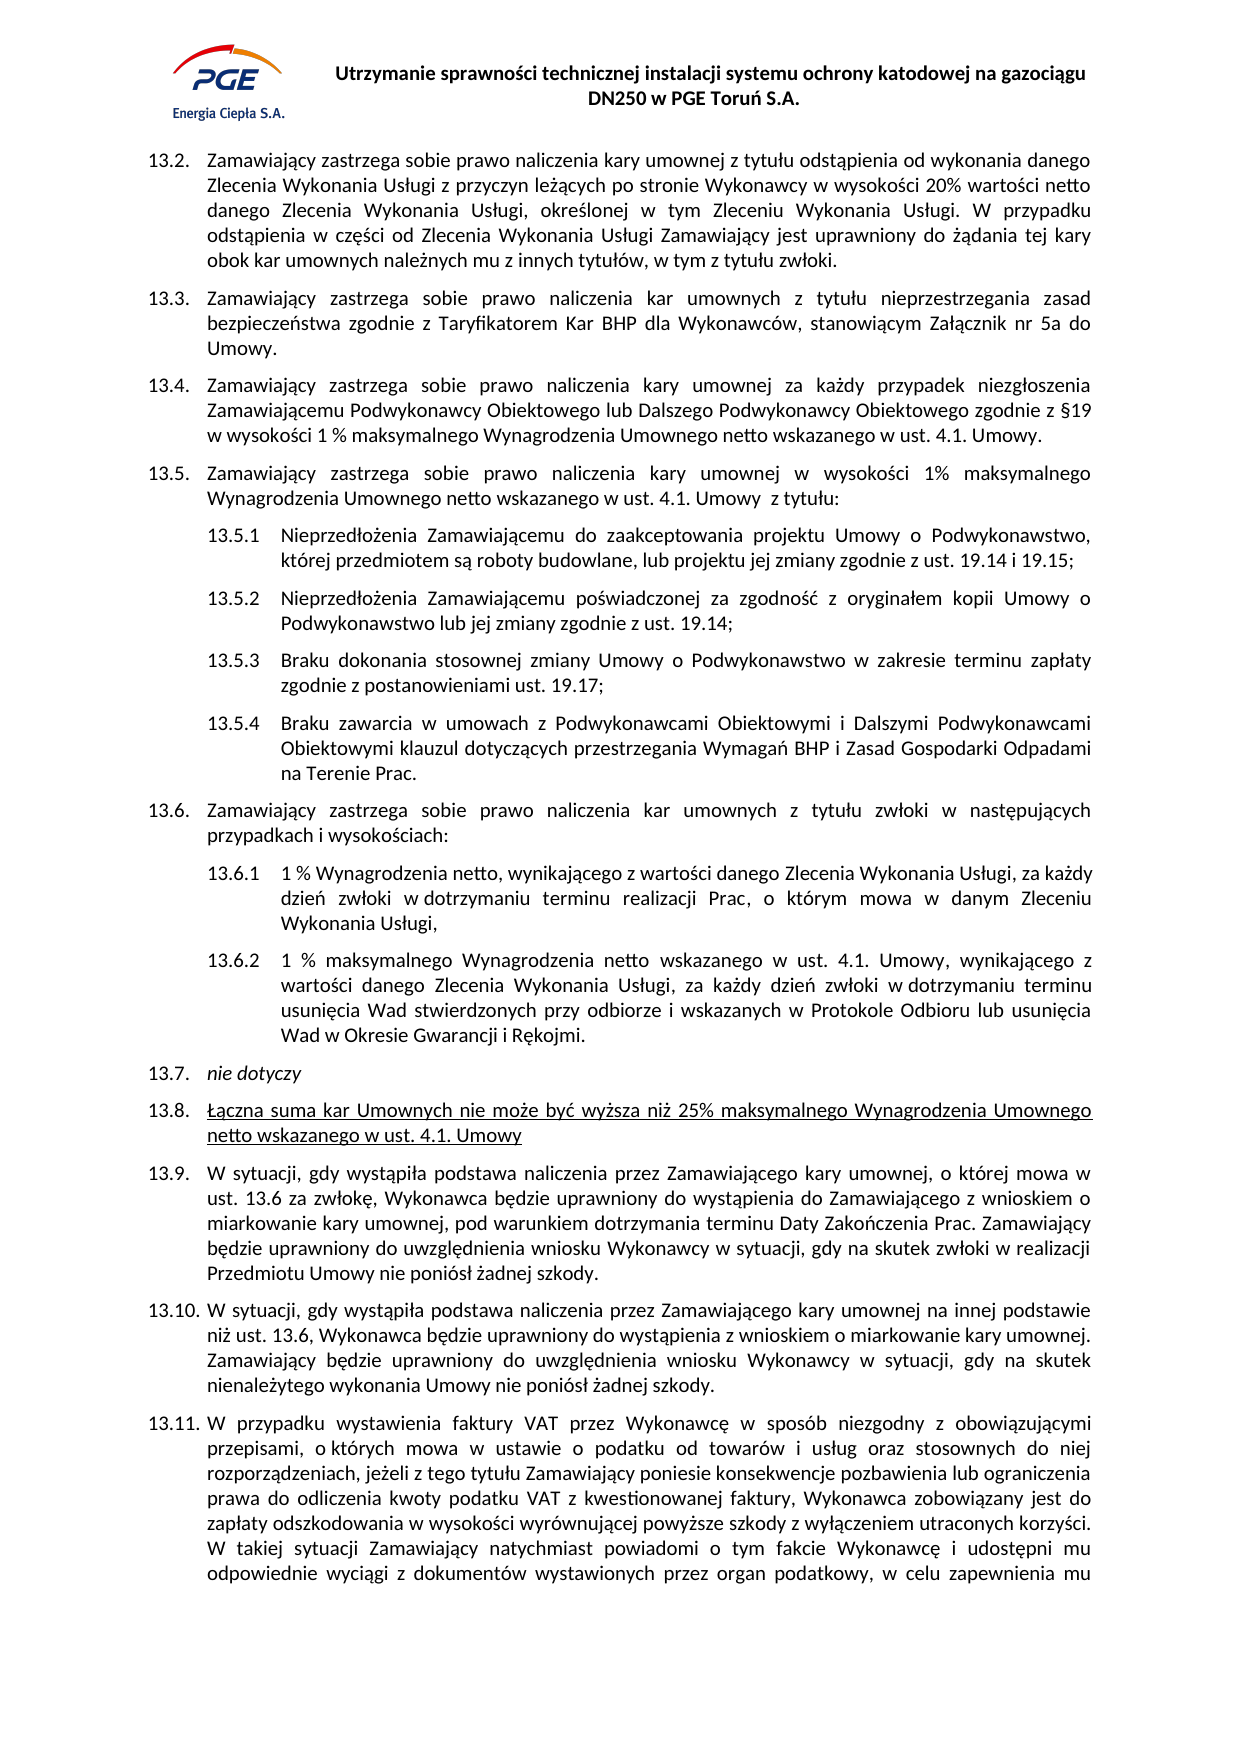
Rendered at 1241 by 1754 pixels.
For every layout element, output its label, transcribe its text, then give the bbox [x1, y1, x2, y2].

subtitle Zamawiający zastrzega sobie prawo naliczenia kary umownej za każdy przypadek niezgłoszenia Zamawiającemu Podwykonawcy Obiektowego lub Dalszego Podwykonawcy Obiektowego zgodnie z §19 w wysokości 1 % maksymalnego Wynagrodzenia Umownego netto wskazanego w ust. 4.1. Umowy. [148, 373, 1092, 448]
subtitle Braku zawarcia w umowach z Podwykonawcami Obiektowymi i Dalszymi Podwykonawcami Obiektowymi klauzul dotyczących przestrzegania Wymagań BHP i Zasad Gospodarki Odpadami na Terenie Prac. [207, 710, 1092, 785]
subtitle 1 % maksymalnego Wynagrodzenia netto wskazanego w ust. 4.1. Umowy, wynikającego z wartości danego Zlecenia Wykonania Usługi, za każdy dzień zwłoki w dotrzymaniu terminu usunięcia Wad stwierdzonych przy odbiorze i wskazanych w Protokole Odbioru lub usunięcia Wad w Okresie Gwarancji i Rękojmi. [207, 948, 1092, 1048]
subtitle Zamawiający zastrzega sobie prawo naliczenia kary umownej w wysokości 1% maksymalnego Wynagrodzenia Umownego netto wskazanego w ust. 4.1. Umowy z tytułu: [148, 460, 1092, 510]
list W sytuacji, gdy wystąpiła podstawa naliczenia przez Zamawiającego kary umownej na innej podstawie niż ust. 13.6, Wykonawca będzie uprawniony do wystąpienia z wnioskiem o miarkowanie kary umownej. Zamawiający będzie uprawniony do uwzględnienia wniosku Wykonawcy w sytuacji, gdy na skutek nienależytego wykonania Umowy nie poniósł żadnej szkody. [148, 1298, 1092, 1398]
subtitle Zamawiający zastrzega sobie prawo naliczenia kary umownej z tytułu odstąpienia od wykonania danego Zlecenia Wykonania Usługi z przyczyn leżących po stronie Wykonawcy w wysokości 20% wartości netto danego Zlecenia Wykonania Usługi, określonej w tym Zleceniu Wykonania Usługi. W przypadku odstąpienia w części od Zlecenia Wykonania Usługi Zamawiający jest uprawniony do żądania tej kary obok kar umownych należnych mu z innych tytułów, w tym z tytułu zwłoki. [148, 148, 1092, 273]
subtitle W sytuacji, gdy wystąpiła podstawa naliczenia przez Zamawiającego kary umownej, o której mowa w ust. 13.6 za zwłokę, Wykonawca będzie uprawniony do wystąpienia do Zamawiającego z wnioskiem o miarkowanie kary umownej, pod warunkiem dotrzymania terminu Daty Zakończenia Prac. Zamawiający będzie uprawniony do uwzględnienia wniosku Wykonawcy w sytuacji, gdy na skutek zwłoki w realizacji Przedmiotu Umowy nie poniósł żadnej szkody. [148, 1160, 1092, 1285]
subtitle nie dotyczy [148, 1060, 1092, 1085]
subtitle Łączna suma kar Umownych nie może być wyższa niż 25% maksymalnego Wynagrodzenia Umownego netto wskazanego w ust. 4.1. Umowy [148, 1098, 1092, 1148]
subtitle Zamawiający zastrzega sobie prawo naliczenia kar umownych z tytułu zwłoki w następujących przypadkach i wysokościach: [148, 798, 1092, 848]
picture [147, 24, 308, 147]
subtitle 1 % Wynagrodzenia netto, wynikającego z wartości danego Zlecenia Wykonania Usługi, za każdy dzień zwłoki w dotrzymaniu terminu realizacji Prac, o którym mowa w danym Zleceniu Wykonania Usługi, [207, 860, 1092, 935]
subtitle Nieprzedłożenia Zamawiającemu do zaakceptowania projektu Umowy o Podwykonawstwo, której przedmiotem są roboty budowlane, lub projektu jej zmiany zgodnie z ust. 19.14 i 19.15; [207, 523, 1092, 573]
subtitle Zamawiający zastrzega sobie prawo naliczenia kar umownych z tytułu nieprzestrzegania zasad bezpieczeństwa zgodnie z Taryfikatorem Kar BHP dla Wykonawców, stanowiącym Załącznik nr 5a do Umowy. [148, 285, 1092, 360]
subtitle Nieprzedłożenia Zamawiającemu poświadczonej za zgodność z oryginałem kopii Umowy o Podwykonawstwo lub jej zmiany zgodnie z ust. 19.14; [207, 585, 1092, 635]
subtitle Braku dokonania stosownej zmiany Umowy o Podwykonawstwo w zakresie terminu zapłaty zgodnie z postanowieniami ust. 19.17; [207, 648, 1092, 698]
